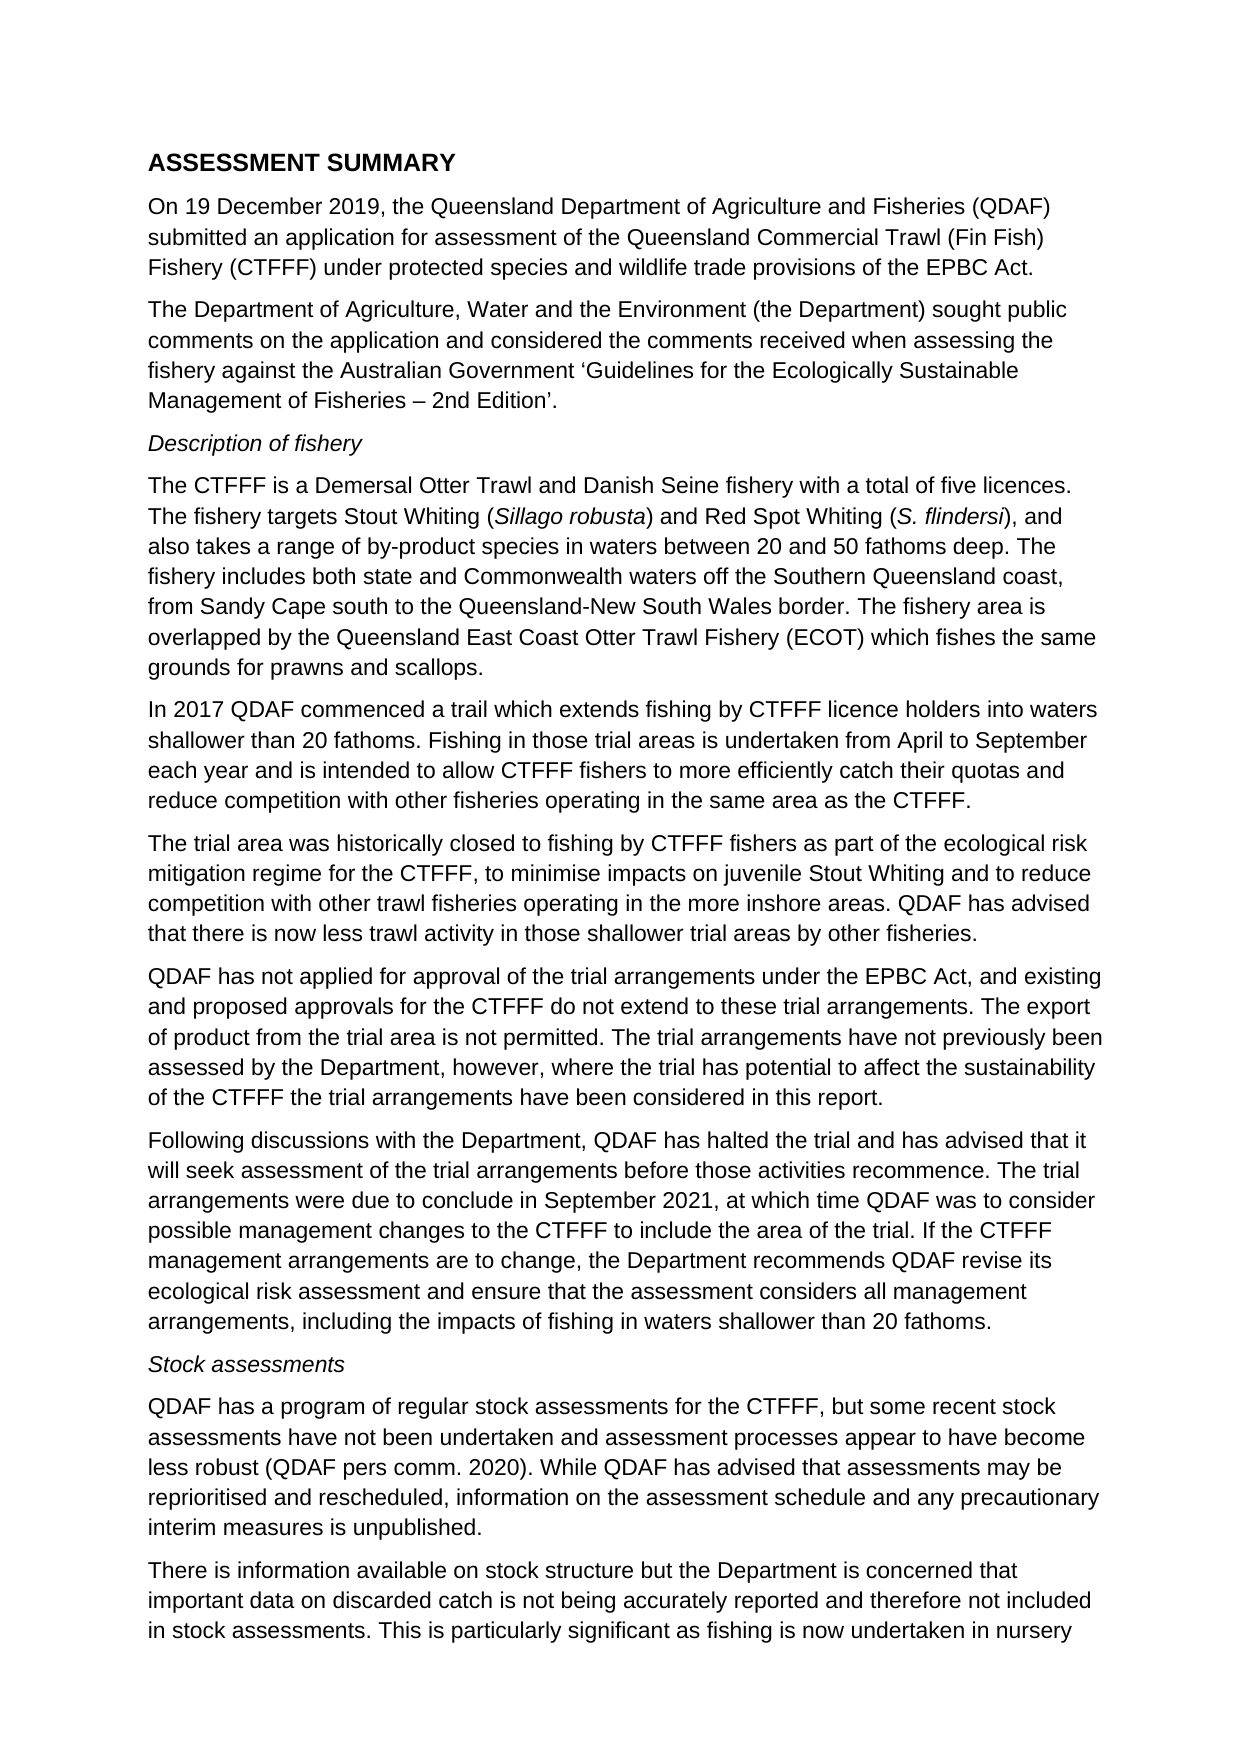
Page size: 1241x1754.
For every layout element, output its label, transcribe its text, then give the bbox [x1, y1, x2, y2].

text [148, 1557, 1107, 1643]
text Description of fishery [148, 430, 1107, 456]
subtitle assessment summary [148, 148, 1107, 176]
text Following discussions with the Department, QDAF has halted the trial and has advised that it will seek assessment of the trial arrangements before those activities recommence. The trial arrangements were due to conclude in September 2021, at which time QDAF was to consider possible management changes to the CTFFF to include the area of the trial. If the CTFFF management arrangements are to change, the Department recommends QDAF revise its ecological risk assessment and ensure that the assessment considers all management arrangements, including the impacts of fishing in waters shallower than 20 fathoms. [148, 1127, 1107, 1334]
text QDAF has not applied for approval of the trial arrangements under the EPBC Act, and existing and proposed approvals for the CTFFF do not extend to these trial arrangements. The export of product from the trial area is not permitted. The trial arrangements have not previously been assessed by the Department, however, where the trial has potential to affect the sustainability of the CTFFF the trial arrangements have been considered in this report. [148, 963, 1107, 1110]
text In 2017 QDAF commenced a trail which extends fishing by CTFFF licence holders into waters shallower than 20 fathoms. Fishing in those trial areas is undertaken from April to September each year and is intended to allow CTFFF fishers to more efficiently catch their quotas and reduce competition with other fisheries operating in the same area as the CTFFF. [148, 696, 1107, 813]
text The trial area was historically closed to fishing by CTFFF fishers as part of the ecological risk mitigation regime for the CTFFF, to minimise impacts on juvenile Stout Whiting and to reduce competition with other trawl fisheries operating in the more inshore areas. QDAF has advised that there is now less trawl activity in those shallower trial areas by other fisheries. [148, 830, 1107, 947]
text On 19 December 2019, the Queensland Department of Agriculture and Fisheries (QDAF) submitted an application for assessment of the Queensland Commercial Trawl (Fin Fish) Fishery (CTFFF) under protected species and wildlife trade provisions of the EPBC Act. [148, 193, 1107, 280]
text QDAF has a program of regular stock assessments for the CTFFF, but some recent stock assessments have not been undertaken and assessment processes appear to have become less robust (QDAF pers comm. 2020). While QDAF has advised that assessments may be reprioritised and rescheduled, information on the assessment schedule and any precautionary interim measures is unpublished. [148, 1393, 1107, 1540]
text Stock assessments [148, 1351, 1107, 1377]
text The CTFFF is a Demersal Otter Trawl and Danish Seine fishery with a total of five licences. The fishery targets Stout Whiting (Sillago robusta) and Red Spot Whiting (S. flindersi), and also takes a range of by-product species in waters between 20 and 50 fathoms deep. The fishery includes both state and Commonwealth waters off the Southern Queensland coast, from Sandy Cape south to the Queensland-New South Wales border. The fishery area is overlapped by the Queensland East Coast Otter Trawl Fishery (ECOT) which fishes the same grounds for prawns and scallops. [148, 472, 1107, 680]
text The Department of Agriculture, Water and the Environment (the Department) sought public comments on the application and considered the comments received when assessing the fishery against the Australian Government ‘Guidelines for the Ecologically Sustainable Management of Fisheries – 2nd Edition’. [148, 296, 1107, 413]
